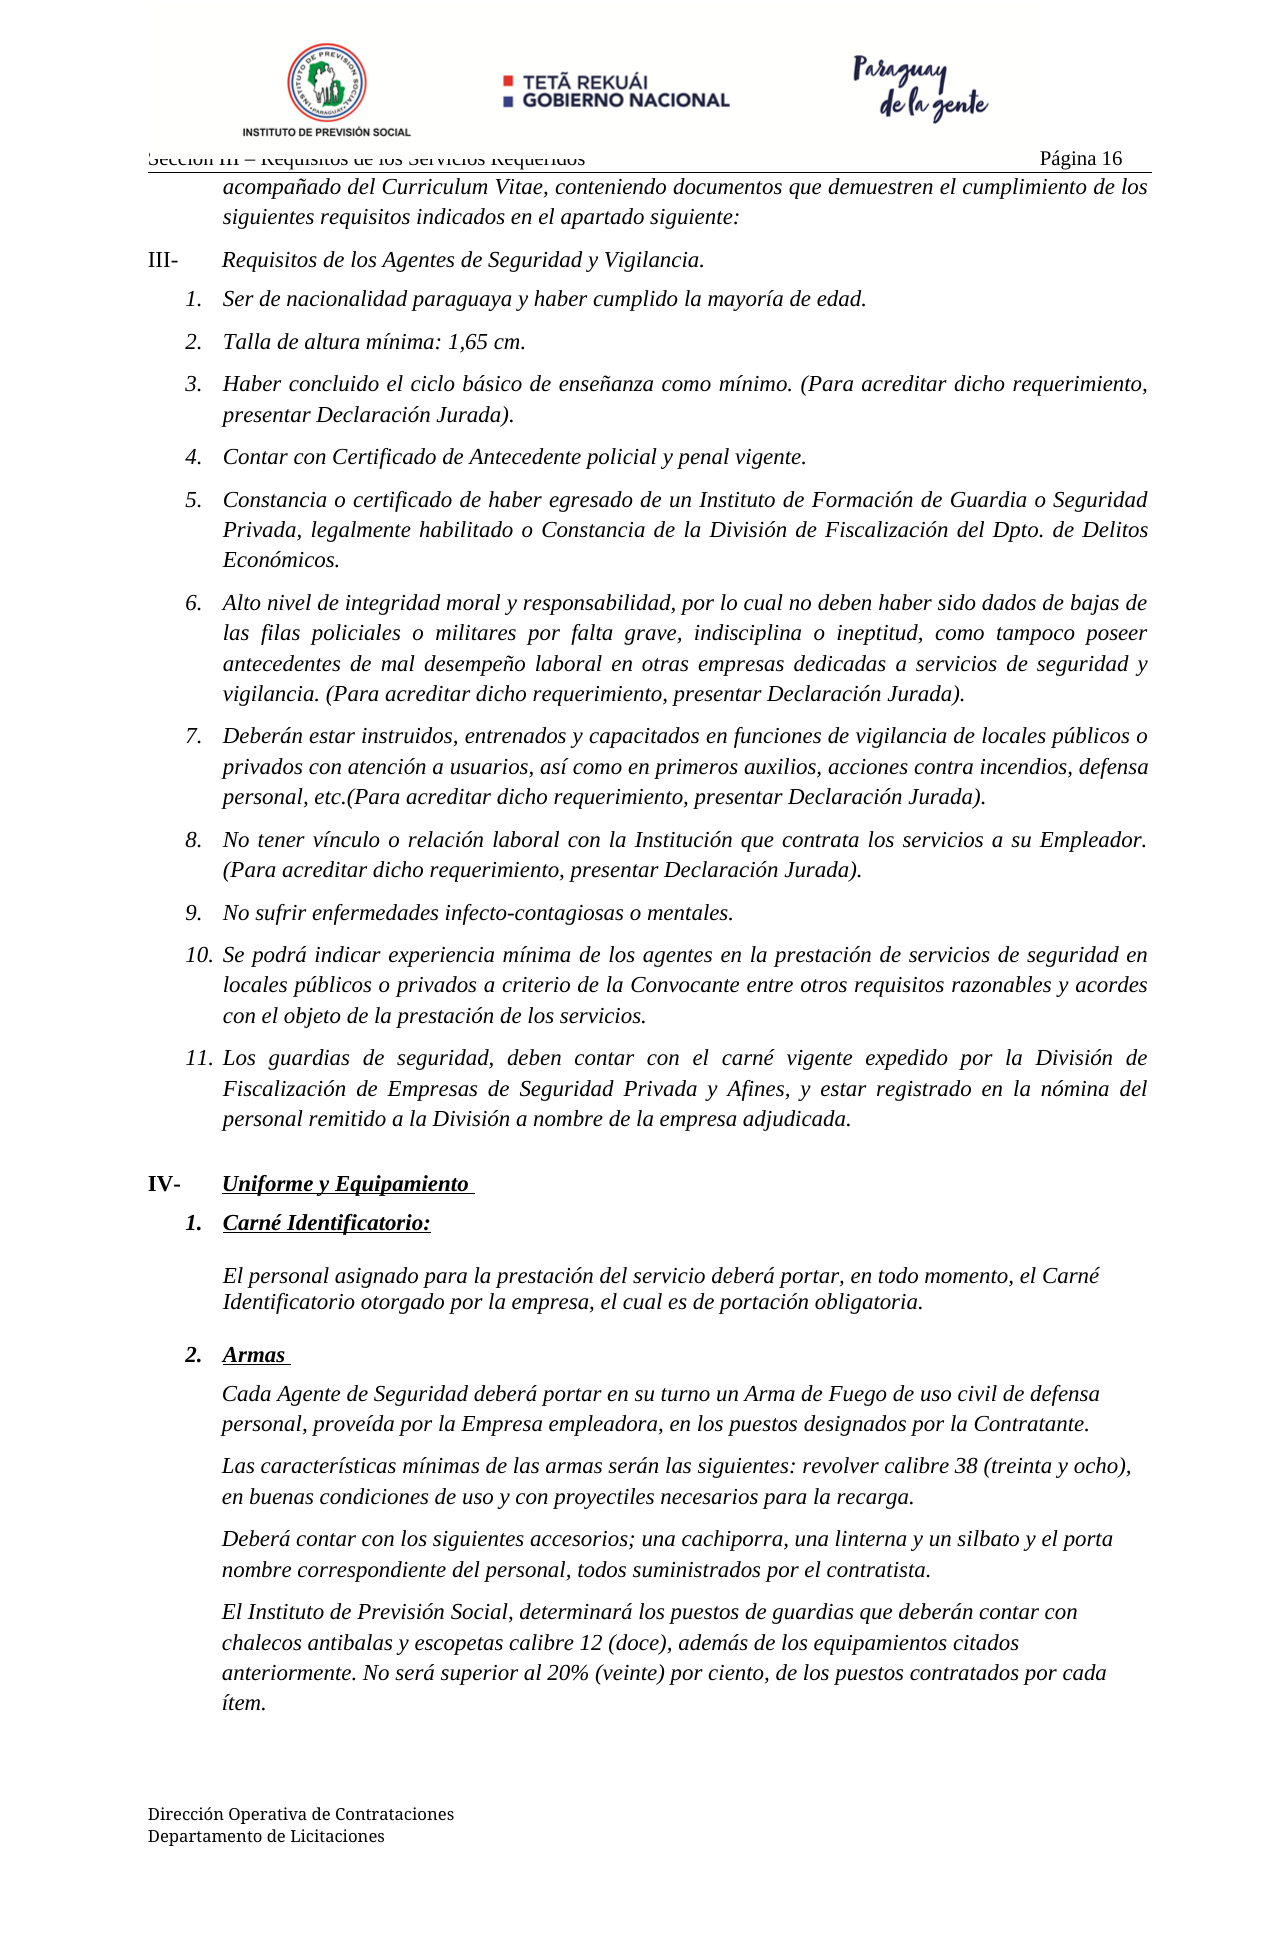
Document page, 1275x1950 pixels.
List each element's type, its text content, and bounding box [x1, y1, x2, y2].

text El Instituto de Previsión Social, determinará los puestos de guardias que deberán contar con chalecos antibalas y escopetas calibre 12 (doce), además de los equipamientos citados anteriormente. No será superior al 20% (veinte) por ciento, de los puestos contratados por cada ítem. [222, 1598, 1152, 1715]
list No tener vínculo o relación laboral con la Institución que contrata los servicios a su Empleador.(Para acreditar dicho requerimiento, presentar Declaración Jurada). [185, 826, 1152, 882]
list Se podrá indicar experiencia mínima de los agentes en la prestación de servicios de seguridad en locales públicos o privados a criterio de la Convocante entre otros requisitos razonables y acordes con el objeto de la prestación de los servicios. [185, 941, 1152, 1028]
list Ser de nacionalidad paraguaya y haber cumplido la mayoría de edad. [185, 285, 1152, 311]
text Deberá contar con los siguientes accesorios; una cachiporra, una linterna y un silbato y el porta nombre correspondiente del personal, todos suministrados por el contratista. [222, 1526, 1152, 1582]
picture [148, 4, 1039, 158]
list Deberán estar instruidos, entrenados y capacitados en funciones de vigilancia de locales públicos o privados con atención a usuarios, así como en primeros auxilios, acciones contra incendios, defensa personal, etc.(Para acreditar dicho requerimiento, presentar Declaración Jurada). [185, 722, 1152, 809]
text Las características mínimas de las armas serán las siguientes: revolver calibre 38 (treinta y ocho), en buenas condiciones de uso y con proyectiles necesarios para la recarga. [222, 1453, 1152, 1509]
list Uniforme y Equipamiento [148, 1170, 1152, 1197]
list Alto nivel de integridad moral y responsabilidad, por lo cual no deben haber sido dados de bajas de las filas policiales o militares por falta grave, indisciplina o ineptitud, como tampoco poseer antecedentes de mal desempeño laboral en otras empresas dedicadas a servicios de seguridad y vigilancia. (Para acreditar dicho requerimiento, presentar Declaración Jurada). [185, 589, 1152, 706]
list Armas [185, 1341, 1152, 1367]
list Talla de altura mínima: 1,65 cm. [185, 328, 1152, 354]
list Requisitos de los Agentes de Seguridad y Vigilancia. [148, 246, 1152, 272]
list Carné Identificatorio: [185, 1209, 1152, 1235]
list Los guardias de seguridad, deben contar con el carné vigente expedido por la División de Fiscalización de Empresas de Seguridad Privada y Afines, y estar registrado en la nómina del personal remitido a la División a nombre de la empresa adjudicada. [185, 1044, 1152, 1131]
list Constancia o certificado de haber egresado de un Instituto de Formación de Guardia o Seguridad Privada, legalmente habilitado o Constancia de la División de Fiscalización del Dpto. de Delitos Económicos. [185, 486, 1152, 573]
list El personal asignado para la prestación del servicio deberá portar, en todo momento, el Carné Identificatorio otorgado por la empresa, el cual es de portación obligatoria. [223, 1262, 1152, 1314]
text Cada Agente de Seguridad deberá portar en su turno un Arma de Fuego de uso civil de defensa personal, proveída por la Empresa empleadora, en los puestos designados por la Contratante. [222, 1380, 1152, 1436]
list Haber concluido el ciclo básico de enseñanza como mínimo. (Para acreditar dicho requerimiento, presentar Declaración Jurada). [185, 370, 1152, 427]
list Contar con Certificado de Antecedente policial y penal vigente. [185, 443, 1152, 470]
list No sufrir enfermedades infecto-contagiosas o mentales. [185, 898, 1152, 925]
